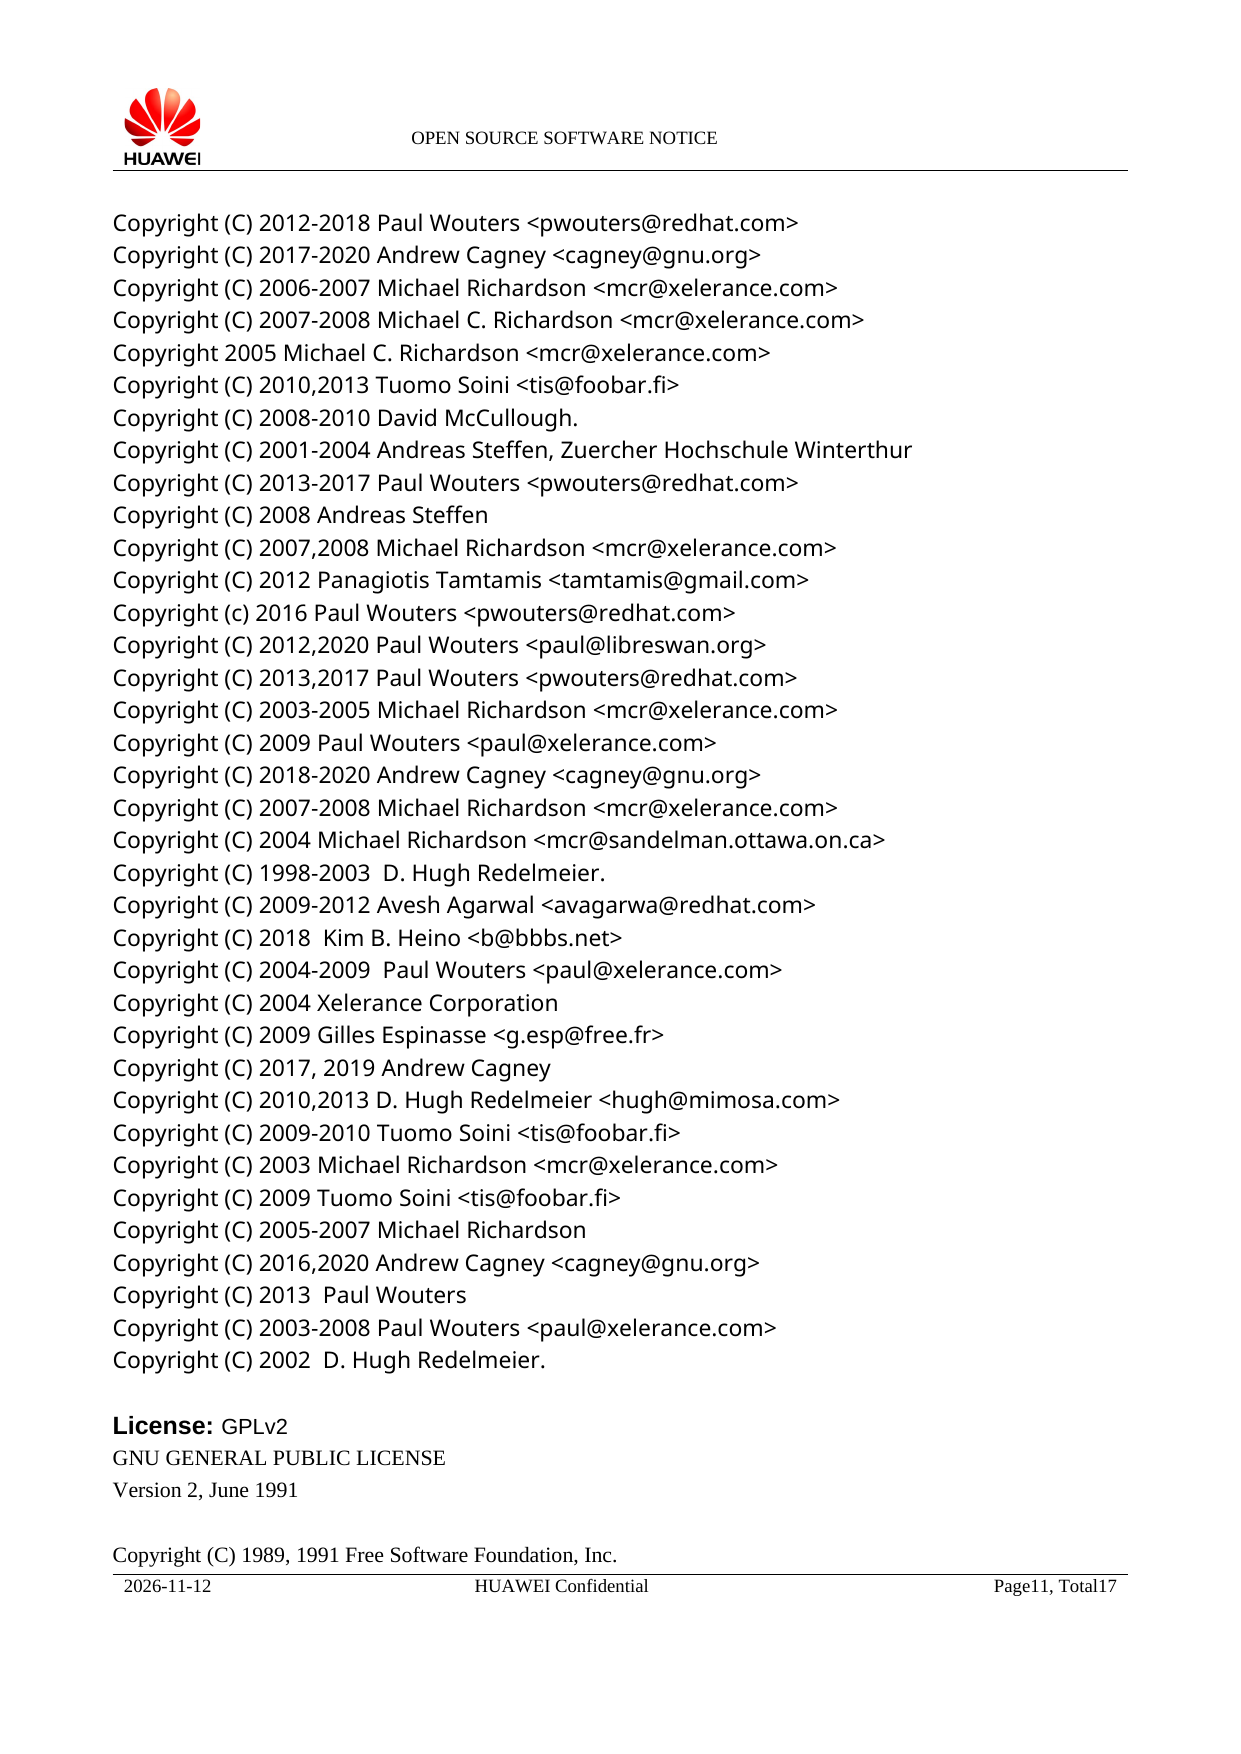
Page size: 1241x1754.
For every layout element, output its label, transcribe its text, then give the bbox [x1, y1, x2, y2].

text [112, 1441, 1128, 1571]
picture [124, 88, 201, 165]
text License: GPLv2 [112, 1409, 1128, 1441]
